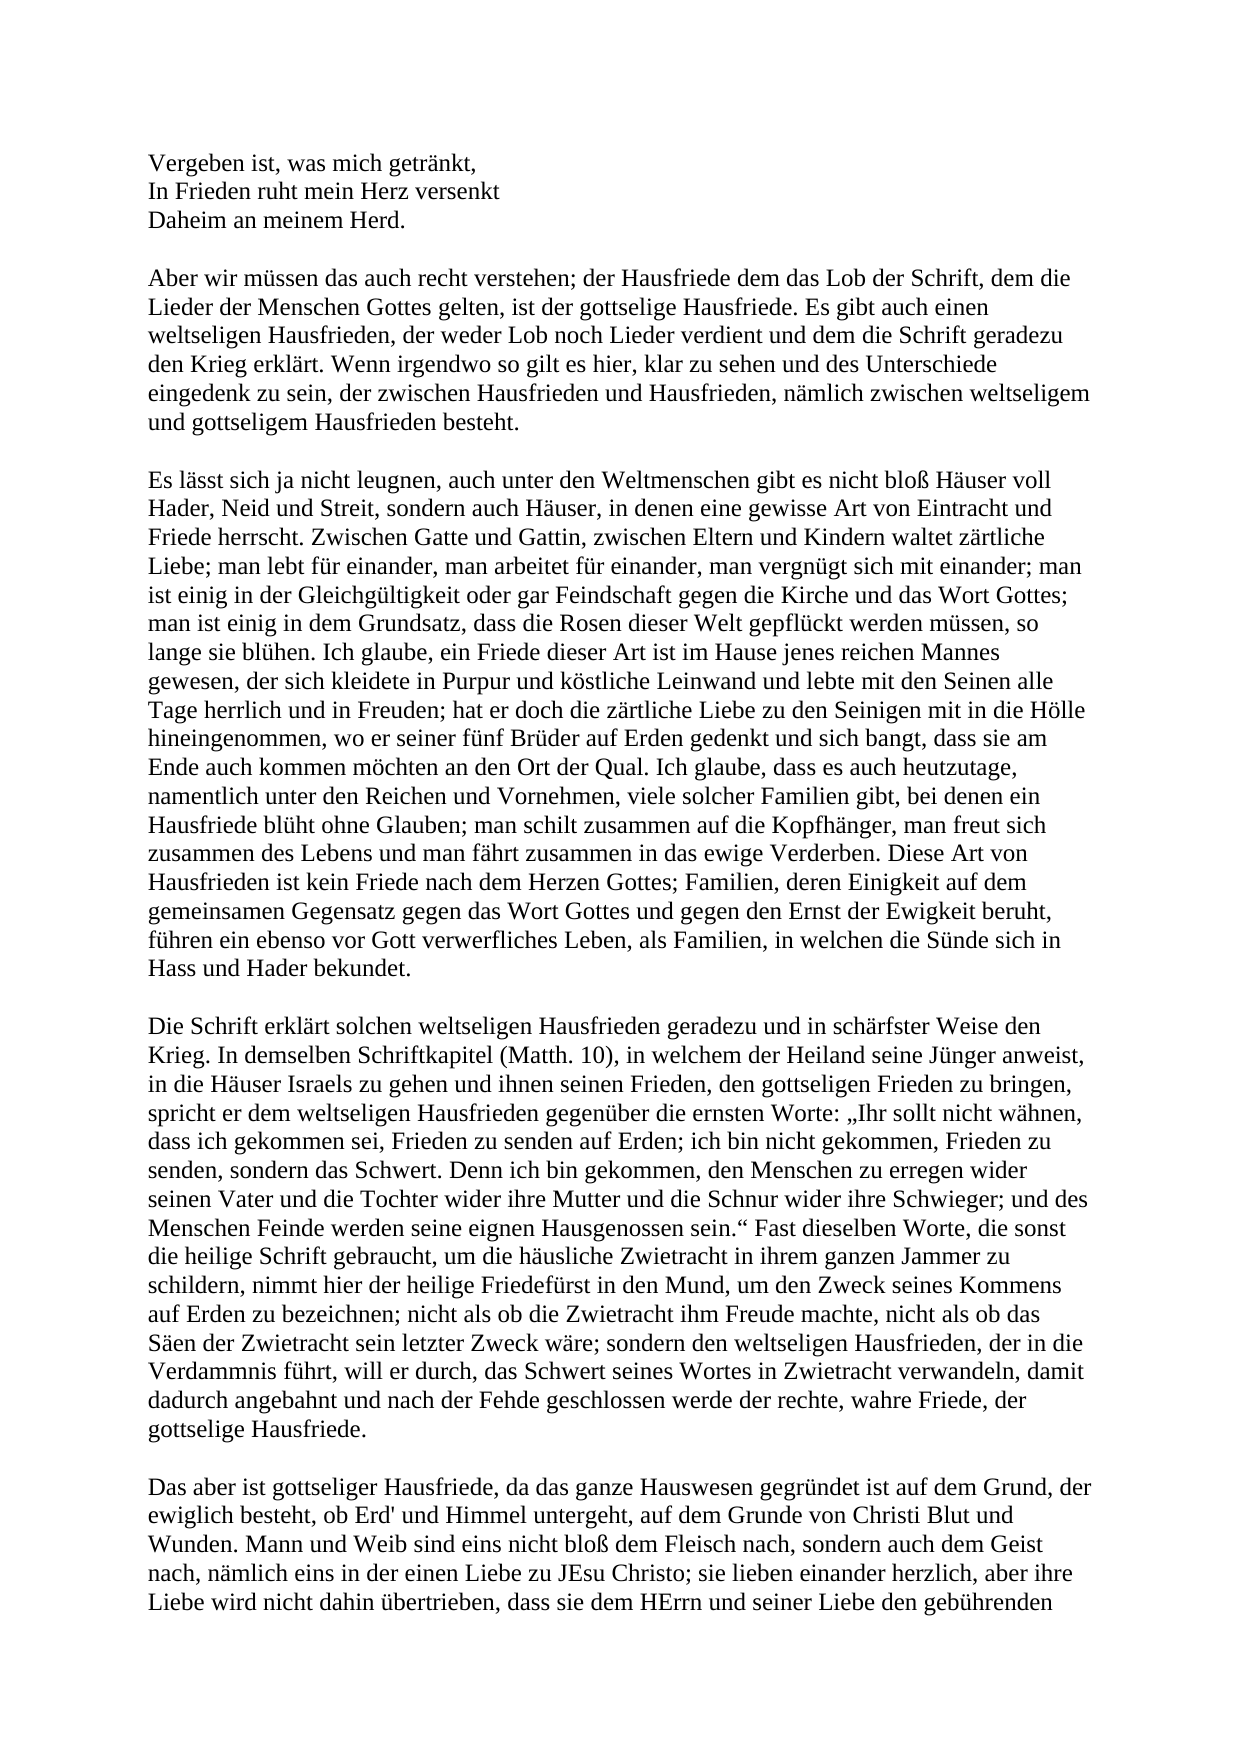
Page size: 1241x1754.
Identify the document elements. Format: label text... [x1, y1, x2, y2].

text Die Schrift erklärt solchen weltseligen Hausfrieden geradezu und in schärfster Weise den Krieg. In demselben Schriftkapitel (Matth. 10), in welchem der Heiland seine Jünger anweist, in die Häuser Israels zu gehen und ihnen seinen Frieden, den gottseligen Frieden zu bringen, spricht er dem weltseligen Hausfrieden gegenüber die ernsten Worte: „Ihr sollt nicht wähnen, dass ich gekommen sei, Frieden zu senden auf Erden; ich bin nicht gekommen, Frieden zu senden, sondern das Schwert. Denn ich bin gekommen, den Menschen zu erregen wider seinen Vater und die Tochter wider ihre Mutter und die Schnur wider ihre Schwieger; und des Menschen Feinde werden seine eignen Hausgenossen sein.“ Fast dieselben Worte, die sonst die heilige Schrift gebraucht, um die häusliche Zwietracht in ihrem ganzen Jammer zu schildern, nimmt hier der heilige Friedefürst in den Mund, um den Zweck seines Kommens auf Erden zu bezeichnen; nicht als ob die Zwietracht ihm Freude machte, nicht als ob das Säen der Zwietracht sein letzter Zweck wäre; sondern den weltseligen Hausfrieden, der in die Verdammnis führt, will er durch, das Schwert seines Wortes in Zwietracht verwandeln, damit dadurch angebahnt und nach der Fehde geschlossen werde der rechte, wahre Friede, der gottselige Hausfriede. [148, 1011, 1093, 1443]
text Aber wir müssen das auch recht verstehen; der Hausfriede dem das Lob der Schrift, dem die Lieder der Menschen Gottes gelten, ist der gottselige Hausfriede. Es gibt auch einen weltseligen Hausfrieden, der weder Lob noch Lieder verdient und dem die Schrift geradezu den Krieg erklärt. Wenn irgendwo so gilt es hier, klar zu sehen und des Unterschiede eingedenk zu sein, der zwischen Hausfrieden und Hausfrieden, nämlich zwischen weltseligem und gottseligem Hausfrieden besteht. [148, 263, 1093, 436]
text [148, 148, 1093, 234]
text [148, 1472, 1093, 1616]
text Es lässt sich ja nicht leugnen, auch unter den Weltmenschen gibt es nicht bloß Häuser voll Hader, Neid und Streit, sondern auch Häuser, in denen eine gewisse Art von Eintracht und Friede herrscht. Zwischen Gatte und Gattin, zwischen Eltern und Kindern waltet zärtliche Liebe; man lebt für einander, man arbeitet für einander, man vergnügt sich mit einander; man ist einig in der Gleichgültigkeit oder gar Feindschaft gegen die Kirche und das Wort Gottes; man ist einig in dem Grundsatz, dass die Rosen dieser Welt gepflückt werden müssen, so lange sie blühen. Ich glaube, ein Friede dieser Art ist im Hause jenes reichen Mannes gewesen, der sich kleidete in Purpur und köstliche Leinwand und lebte mit den Seinen alle Tage herrlich und in Freuden; hat er doch die zärtliche Liebe zu den Seinigen mit in die Hölle hineingenommen, wo er seiner fünf Brüder auf Erden gedenkt und sich bangt, dass sie am Ende auch kommen möchten an den Ort der Qual. Ich glaube, dass es auch heutzutage, namentlich unter den Reichen und Vornehmen, viele solcher Familien gibt, bei denen ein Hausfriede blüht ohne Glauben; man schilt zusammen auf die Kopfhänger, man freut sich zusammen des Lebens und man fährt zusammen in das ewige Verderben. Diese Art von Hausfrieden ist kein Friede nach dem Herzen Gottes; Familien, deren Einigkeit auf dem gemeinsamen Gegensatz gegen das Wort Gottes und gegen den Ernst der Ewigkeit beruht, führen ein ebenso vor Gott verwerfliches Leben, als Familien, in welchen die Sünde sich in Hass und Hader bekundet. [148, 465, 1093, 982]
